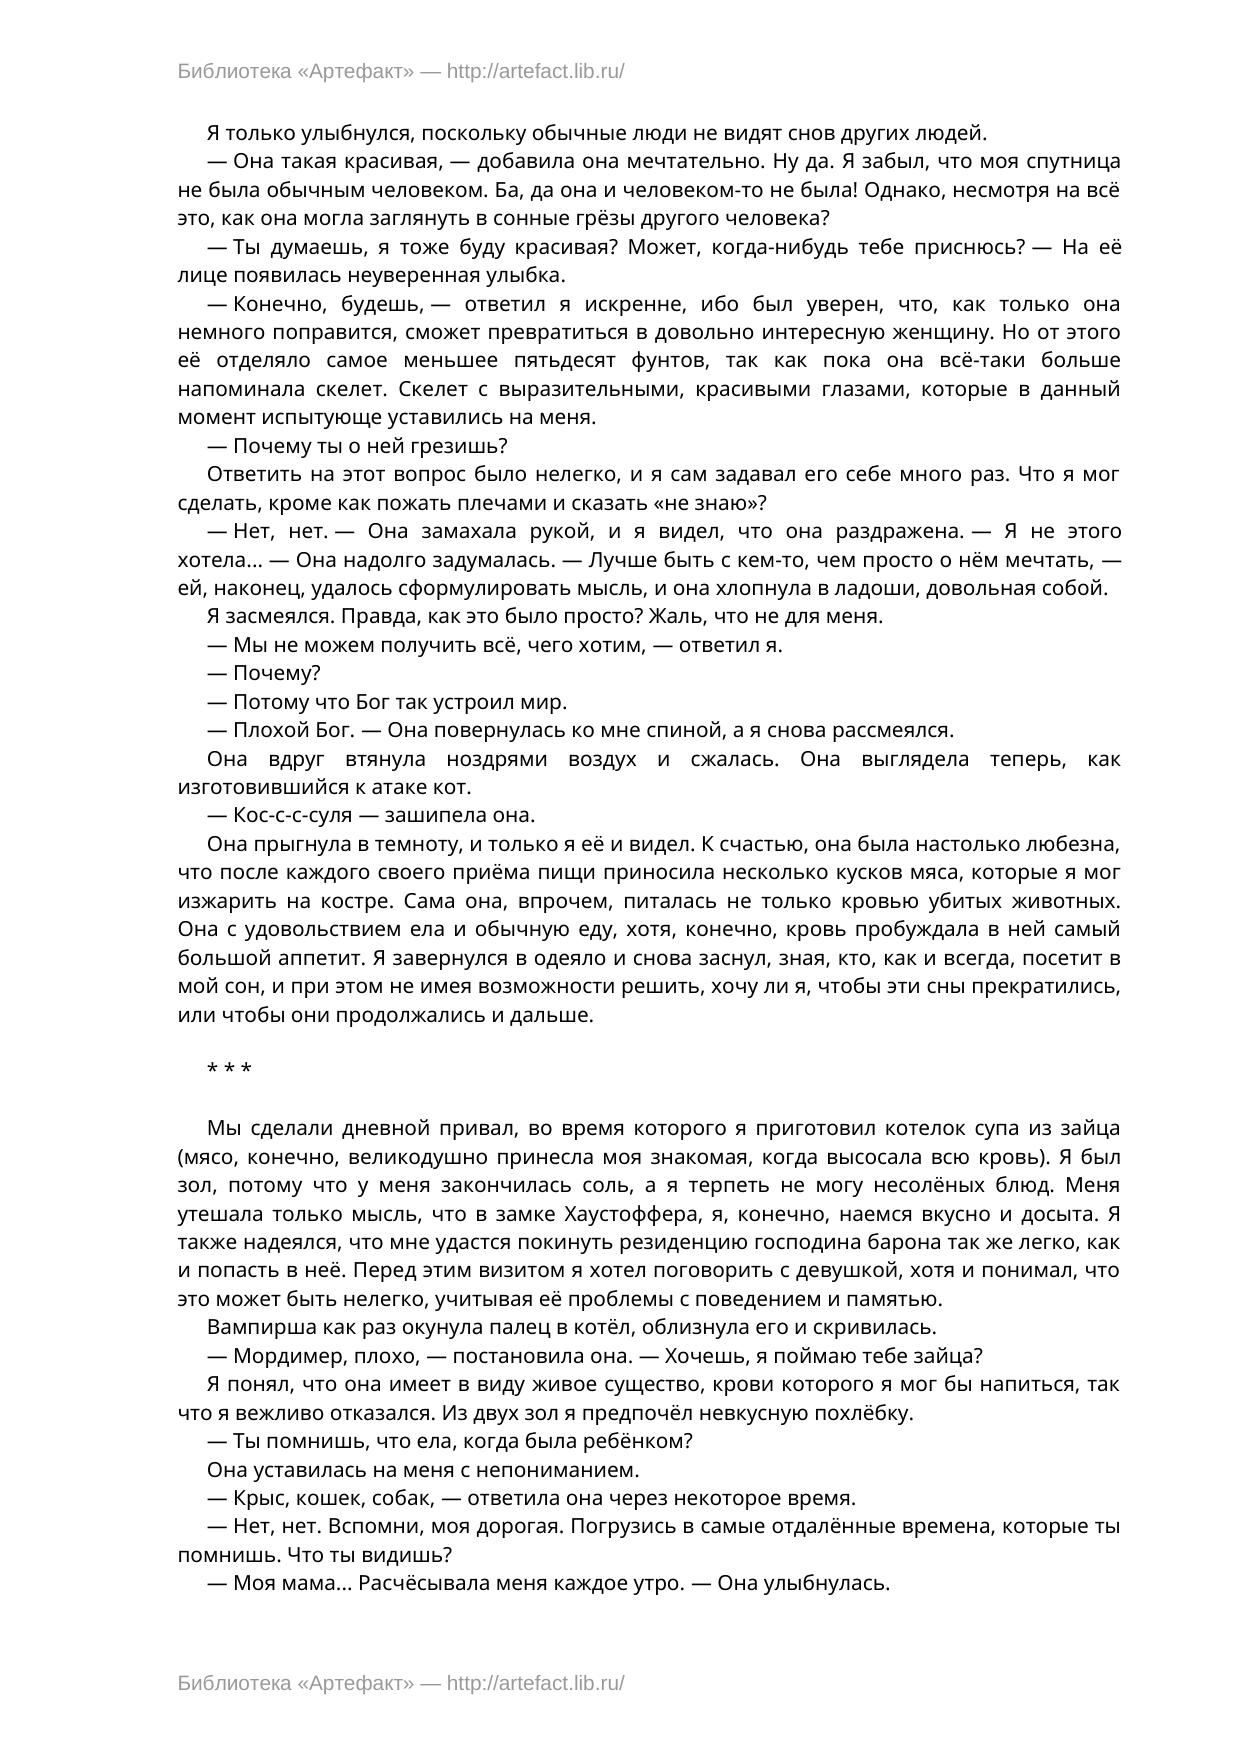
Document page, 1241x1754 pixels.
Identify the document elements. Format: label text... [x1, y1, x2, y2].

text Я понял, что она имеет в виду живое существо, крови которого я мог бы напиться, так что я вежливо отказался. Из двух зол я предпочёл невкусную похлёбку. [177, 1369, 1122, 1426]
text — Нет, нет. Вспомни, моя дорогая. Погрузись в самые отдалённые времена, которые ты помнишь. Что ты видишь? [177, 1512, 1122, 1568]
text — Крыс, кошек, собак, — ответила она через некоторое время. [177, 1483, 1122, 1512]
text — Мордимер, плохо, — постановила она. — Хочешь, я поймаю тебе зайца? [177, 1341, 1122, 1369]
text — Конечно, будешь, — ответил я искренне, ибо был уверен, что, как только она немного поправится, сможет превратиться в довольно интересную женщину. Но от этого её отделяло самое меньшее пятьдесят фунтов, так как пока она всё-таки больше напоминала скелет. Скелет с выразительными, красивыми глазами, которые в данный момент испытующе уставились на меня. [177, 289, 1122, 431]
subtitle * * * [177, 1057, 1122, 1085]
text — Потому что Бог так устроил мир. [177, 687, 1122, 715]
text — Почему ты о ней грезишь? [177, 431, 1122, 459]
text — Ты помнишь, что ела, когда была ребёнком? [177, 1426, 1122, 1455]
text Я только улыбнулся, поскольку обычные люди не видят снов других людей. [177, 118, 1122, 147]
text Ответить на этот вопрос было нелегко, и я сам задавал его себе много раз. Что я мог сделать, кроме как пожать плечами и сказать «не знаю»? [177, 459, 1122, 516]
text Вампирша как раз окунула палец в котёл, облизнула его и скривилась. [177, 1312, 1122, 1341]
text — Нет, нет. — Она замахала рукой, и я видел, что она раздражена. — Я не этого хотела... — Она надолго задумалась. — Лучше быть с кем-то, чем просто о нём мечтать, — ей, наконец, удалось сформулировать мысль, и она хлопнула в ладоши, довольная собой. [177, 516, 1122, 602]
text — Ты думаешь, я тоже буду красивая? Может, когда-нибудь тебе приснюсь? — На её лице появилась неуверенная улыбка. [177, 232, 1122, 289]
text — Мы не можем получить всё, чего хотим, — ответил я. [177, 630, 1122, 658]
text Она вдруг втянула ноздрями воздух и сжалась. Она выглядела теперь, как изготовившийся к атаке кот. [177, 744, 1122, 801]
text — Кос-с-с-суля — зашипела она. [177, 801, 1122, 829]
text — Почему? [177, 658, 1122, 687]
text — Моя мама... Расчёсывала меня каждое утро. — Она улыбнулась. [177, 1568, 1122, 1597]
text — Она такая красивая, — добавила она мечтательно. Ну да. Я забыл, что моя спутница не была обычным человеком. Ба, да она и человеком-то не была! Однако, несмотря на всё это, как она могла заглянуть в сонные грёзы другого человека? [177, 147, 1122, 232]
text Я засмеялся. Правда, как это было просто? Жаль, что не для меня. [177, 602, 1122, 630]
text — Плохой Бог. — Она повернулась ко мне спиной, а я снова рассмеялся. [177, 715, 1122, 744]
text Мы сделали дневной привал, во время которого я приготовил котелок супа из зайца (мясо, конечно, великодушно принесла моя знакомая, когда высосала всю кровь). Я был зол, потому что у меня закончилась соль, а я терпеть не могу несолёных блюд. Меня утешала только мысль, что в замке Хаустоффера, я, конечно, наемся вкусно и досыта. Я также надеялся, что мне удастся покинуть резиденцию господина барона так же легко, как и попасть в неё. Перед этим визитом я хотел поговорить с девушкой, хотя и понимал, что это может быть нелегко, учитывая её проблемы с поведением и памятью. [177, 1113, 1122, 1312]
text Она уставилась на меня с непониманием. [177, 1455, 1122, 1483]
text Она прыгнула в темноту, и только я её и видел. К счастью, она была настолько любезна, что после каждого своего приёма пищи приносила несколько кусков мяса, которые я мог изжарить на костре. Сама она, впрочем, питалась не только кровью убитых животных. Она с удовольствием ела и обычную еду, хотя, конечно, кровь пробуждала в ней самый большой аппетит. Я завернулся в одеяло и снова заснул, зная, кто, как и всегда, посетит в мой сон, и при этом не имея возможности решить, хочу ли я, чтобы эти сны прекратились, или чтобы они продолжались и дальше. [177, 829, 1122, 1028]
